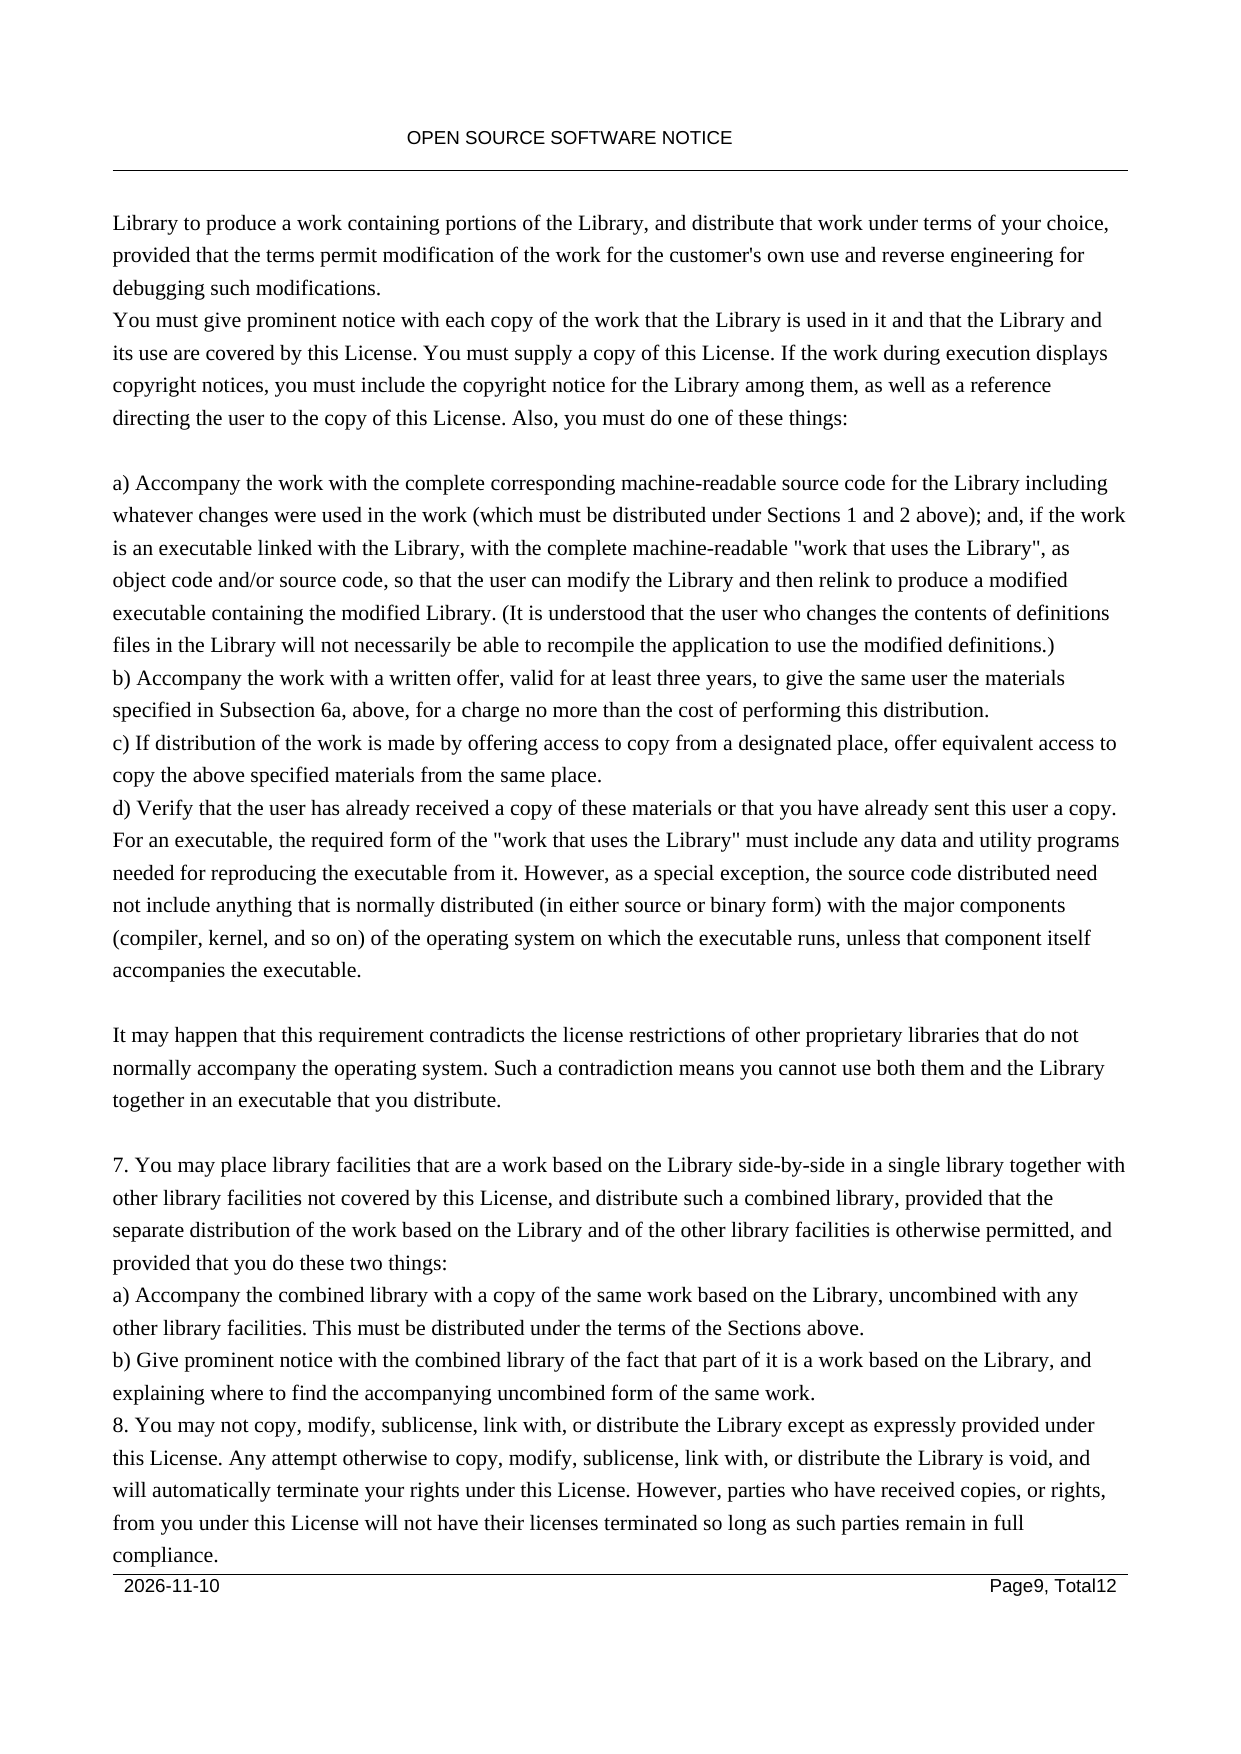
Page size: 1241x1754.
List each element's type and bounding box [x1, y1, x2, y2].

text [112, 206, 1128, 1571]
